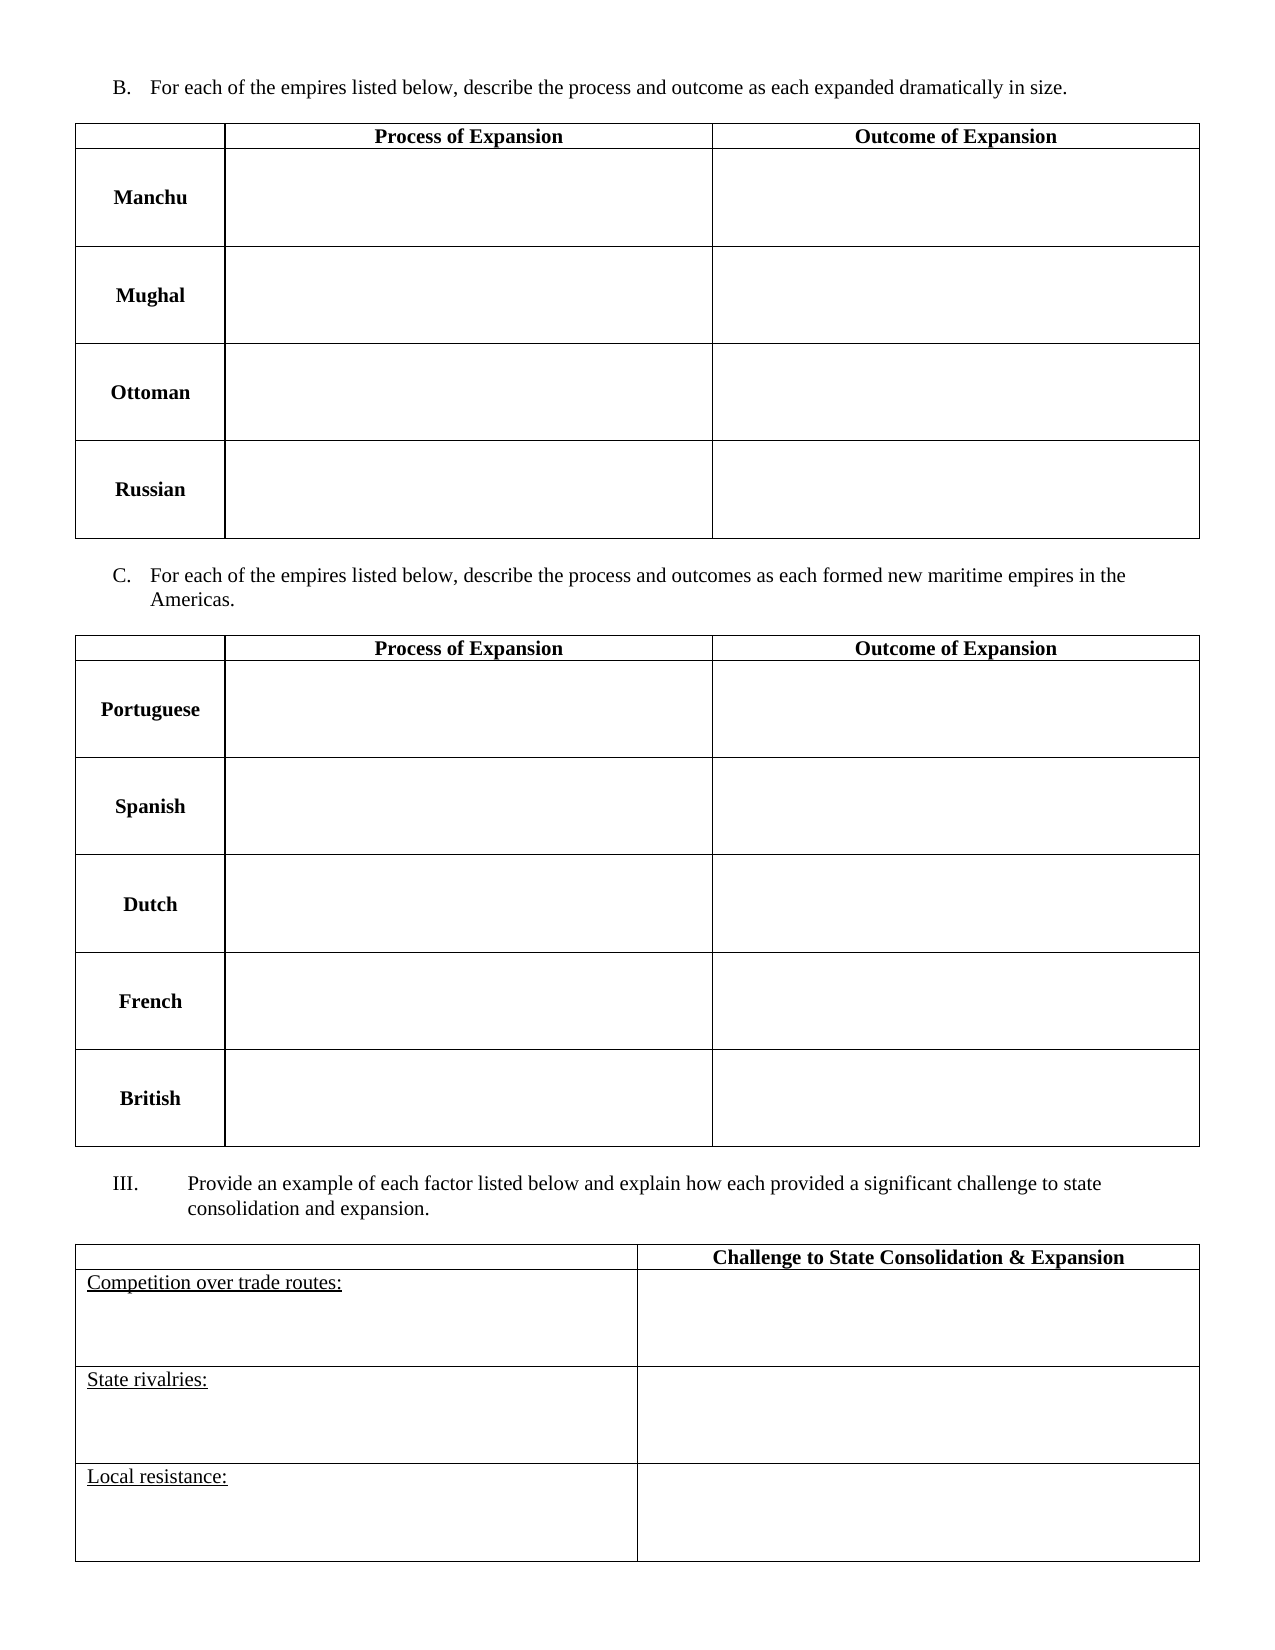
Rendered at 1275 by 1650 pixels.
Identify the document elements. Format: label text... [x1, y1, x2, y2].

table_cell [226, 149, 712, 246]
table_header Process of Expansion [226, 636, 712, 660]
list Provide an example of each factor listed below and explain how each provided a significant challenge to state consolidation and expansion. [112, 1171, 1200, 1219]
table_cell Manchu [76, 149, 224, 246]
table_header [76, 1245, 637, 1269]
table_cell [638, 1464, 1199, 1561]
table_cell [713, 247, 1199, 343]
table_cell British [76, 1050, 224, 1146]
list For each of the empires listed below, describe the process and outcome as each expanded dramatically in size. [112, 75, 1200, 99]
table_cell Portuguese [76, 661, 224, 757]
table_header Process of Expansion [226, 124, 712, 148]
table_cell [226, 247, 712, 343]
table_cell [226, 344, 712, 440]
table_cell [226, 953, 712, 1049]
table_cell [226, 855, 712, 952]
list For each of the empires listed below, describe the process and outcomes as each formed new maritime empires in the Americas. [112, 562, 1200, 611]
table_header Challenge to State Consolidation & Expansion [638, 1245, 1199, 1269]
table_cell [713, 855, 1199, 952]
table_cell [713, 661, 1199, 757]
table_cell State rivalries: [76, 1367, 637, 1463]
table_cell [226, 1050, 712, 1146]
table_header Outcome of Expansion [713, 636, 1199, 660]
table_cell French [76, 953, 224, 1049]
table_cell [713, 344, 1199, 440]
table_header [76, 124, 224, 148]
table_cell [226, 661, 712, 757]
table_header Outcome of Expansion [713, 124, 1199, 148]
table_header [76, 636, 224, 660]
table_cell [713, 149, 1199, 246]
table_cell [713, 441, 1199, 537]
table_cell [226, 758, 712, 854]
table_cell Ottoman [76, 344, 224, 440]
table_cell [638, 1270, 1199, 1366]
table_cell Russian [76, 441, 224, 537]
table_cell [638, 1367, 1199, 1463]
table_cell [226, 441, 712, 537]
table_cell Dutch [76, 855, 224, 952]
table_cell [713, 953, 1199, 1049]
table_cell Mughal [76, 247, 224, 343]
table_cell Spanish [76, 758, 224, 854]
table_cell [713, 758, 1199, 854]
table_cell Competition over trade routes: [76, 1270, 637, 1366]
table_cell Local resistance: [76, 1464, 637, 1561]
table_cell [713, 1050, 1199, 1146]
